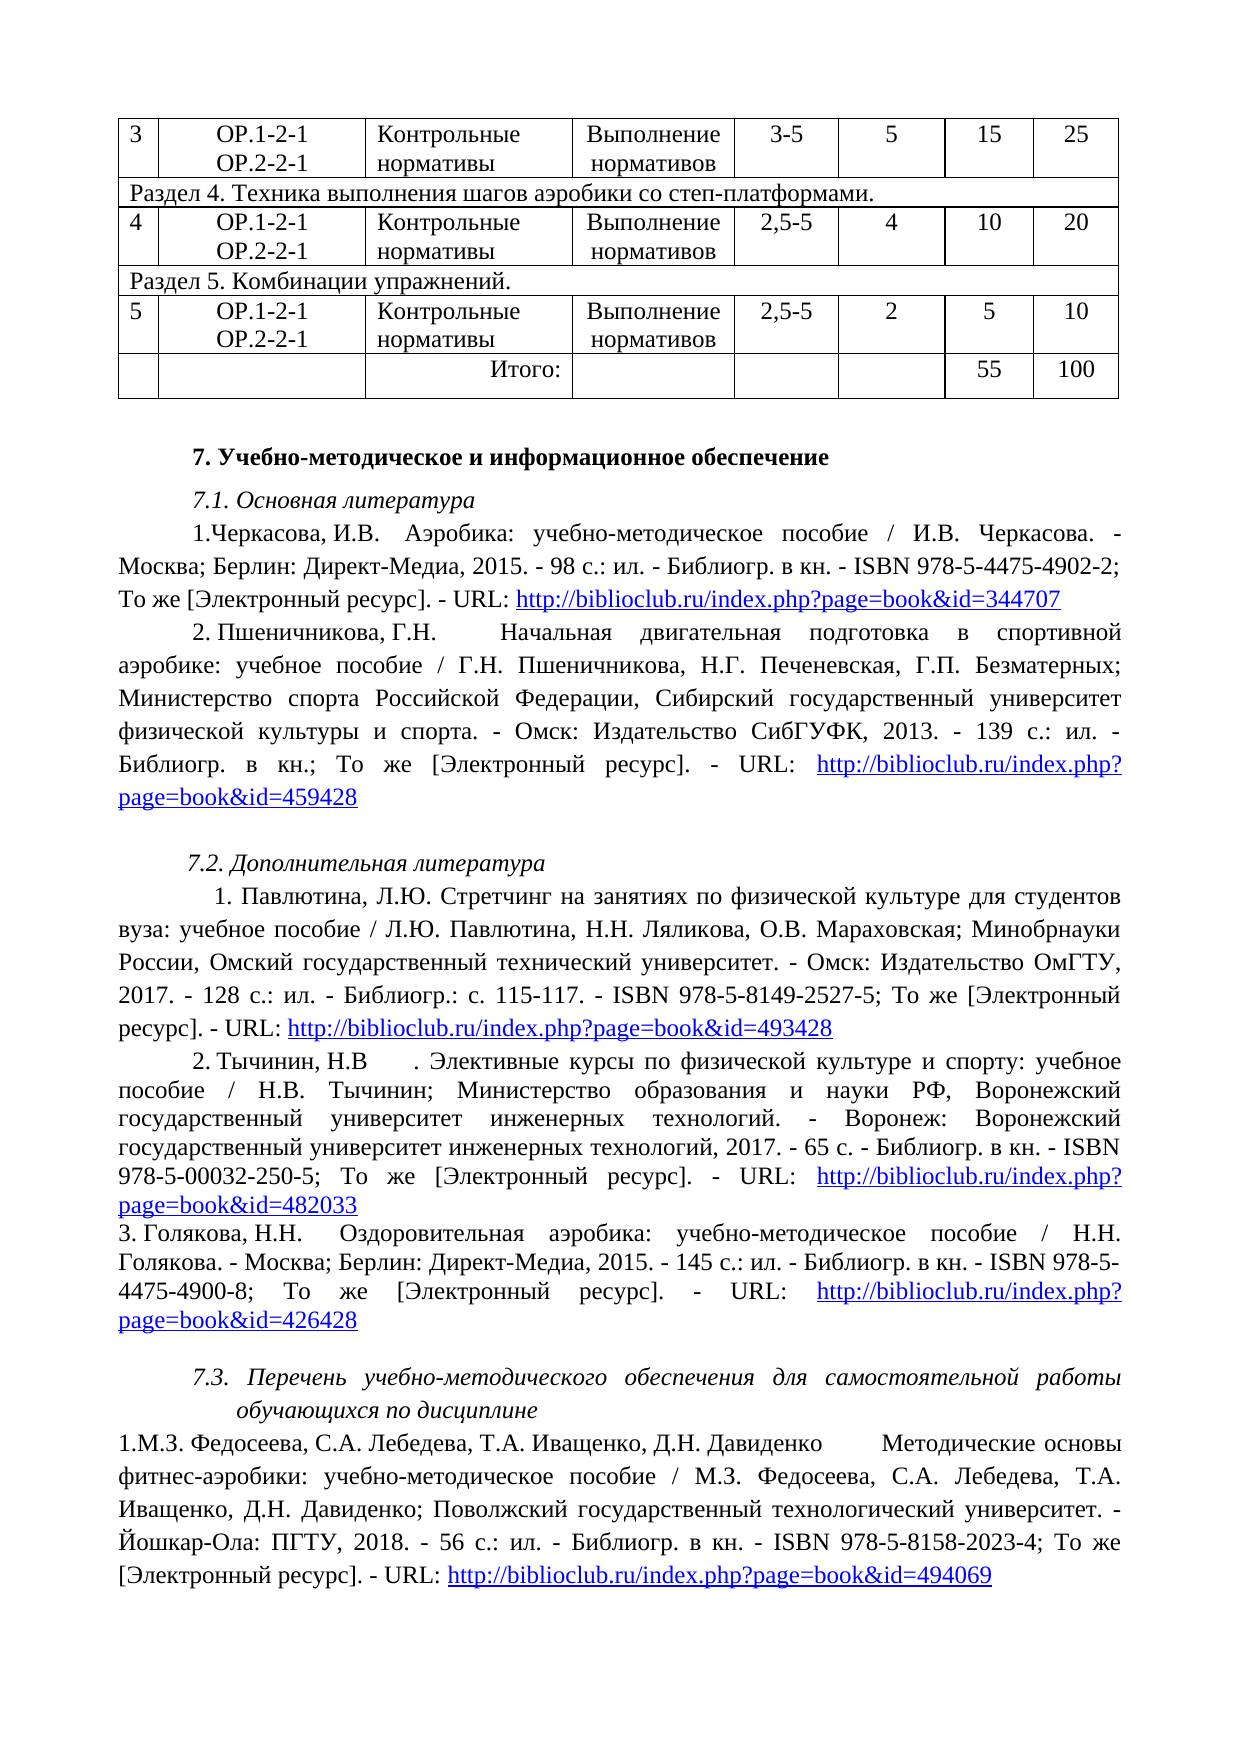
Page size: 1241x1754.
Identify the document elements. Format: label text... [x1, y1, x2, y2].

table_cell 5 [839, 119, 944, 177]
text 1.М.З. Федосеева, С.А. Лебедева, Т.А. Иващенко, Д.Н. Давиденко Методические основы фитнес-аэробики: учебно-методическое пособие / М.З. Федосеева, С.А. Лебедева, Т.А. Иващенко, Д.Н. Давиденко; Поволжский государственный технологический университет. - Йошкар-Ола: ПГТУ, 2018. - 56 с.: ил. - Библиогр. в кн. - ISBN 978-5-8158-2023-4; То же [Электронный ресурс]. - URL: http://biblioclub.ru/index.php?page=book&id=494069 [118, 1428, 1122, 1589]
text 7.3. Перечень учебно-методического обеспечения для самостоятельной работы обучающихся по дисциплине [192, 1362, 1122, 1424]
table_cell ОР.1-2-1 ОР.2-2-1 [159, 296, 365, 353]
table_cell Итого: [366, 354, 572, 397]
table_cell [735, 354, 838, 397]
table_cell 100 [1034, 354, 1118, 397]
table_cell Выполнение нормативов [573, 296, 734, 353]
table_cell 15 [946, 119, 1033, 177]
table_cell 10 [1034, 296, 1118, 353]
text 2. Тычинин, Н.В . Элективные курсы по физической культуре и спорту: учебное пособие / Н.В. Тычинин; Министерство образования и науки РФ, Воронежский государственный университет инженерных технологий. - Воронеж: Воронежский государственный университет инженерных технологий, 2017. - 65 с. - Библиогр. в кн. - ISBN 978-5-00032-250-5; То же [Электронный ресурс]. - URL: http://biblioclub.ru/index.php?page=book&id=482033 [118, 1046, 1122, 1218]
table_cell Раздел 5. Комбинации упражнений. [119, 266, 1118, 295]
table_cell [159, 354, 365, 397]
table_cell 3-5 [735, 119, 838, 177]
table_cell ОР.1-2-1 ОР.2-2-1 [159, 208, 365, 265]
table_cell ОР.1-2-1 ОР.2-2-1 [159, 119, 365, 177]
text 7.2. Дополнительная литература [118, 848, 1122, 877]
table_cell 5 [946, 296, 1033, 353]
text 2. Пшеничникова, Г.Н. Начальная двигательная подготовка в спортивной аэробике: учебное пособие / Г.Н. Пшеничникова, Н.Г. Печеневская, Г.П. Безматерных; Министерство спорта Российской Федерации, Сибирский государственный университет физической культуры и спорта. - Омск: Издательство СибГУФК, 2013. - 139 с.: ил. - Библиогр. в кн.; То же [Электронный ресурс]. - URL: http://biblioclub.ru/index.php?page=book&id=459428 [118, 617, 1122, 811]
table_cell 10 [946, 208, 1033, 265]
table_cell 3 [119, 119, 158, 177]
text 7.1. Основная литература [118, 485, 1122, 513]
text 1. Павлютина, Л.Ю. Стретчинг на занятиях по физической культуре для студентов вуза: учебное пособие / Л.Ю. Павлютина, Н.Н. Ляликова, О.В. Мараховская; Минобрнауки России, Омский государственный технический университет. - Омск: Издательство ОмГТУ, 2017. - 128 с.: ил. - Библиогр.: с. 115-117. - ISBN 978-5-8149-2527-5; То же [Электронный ресурс]. - URL: http://biblioclub.ru/index.php?page=book&id=493428 [118, 881, 1122, 1042]
table_cell Раздел 4. Техника выполнения шагов аэробики со степ-платформами. [119, 178, 1118, 206]
table_cell 2,5-5 [735, 296, 838, 353]
table_cell Выполнение нормативов [573, 208, 734, 265]
table_cell Контрольные нормативы [366, 208, 572, 265]
table_cell 55 [946, 354, 1033, 397]
table_cell 4 [119, 208, 158, 265]
table_cell [839, 354, 944, 397]
table_cell Контрольные нормативы [366, 296, 572, 353]
table_cell 25 [1034, 119, 1118, 177]
table_cell 5 [119, 296, 158, 353]
table_cell 20 [1034, 208, 1118, 265]
text 1.Черкасова, И.В. Аэробика: учебно-методическое пособие / И.В. Черкасова. - Москва; Берлин: Директ-Медиа, 2015. - 98 с.: ил. - Библиогр. в кн. - ISBN 978-5-4475-4902-2; То же [Электронный ресурс]. - URL: http://biblioclub.ru/index.php?page=book&id=344707 [118, 518, 1122, 612]
table_cell Выполнение нормативов [573, 119, 734, 177]
table_cell 2,5-5 [735, 208, 838, 265]
text 3. Голякова, Н.Н. Оздоровительная аэробика: учебно-методическое пособие / Н.Н. Голякова. - Москва; Берлин: Директ-Медиа, 2015. - 145 с.: ил. - Библиогр. в кн. - ISBN 978-5-4475-4900-8; То же [Электронный ресурс]. - URL: http://biblioclub.ru/index.php?page=book&id=426428 [118, 1218, 1122, 1333]
table_cell 2 [839, 296, 944, 353]
table_cell 4 [839, 208, 944, 265]
table_cell Контрольные нормативы [366, 119, 572, 177]
table_cell [119, 354, 158, 397]
table_cell [573, 354, 734, 397]
text 7. Учебно-методическое и информационное обеспечение [118, 442, 1122, 470]
